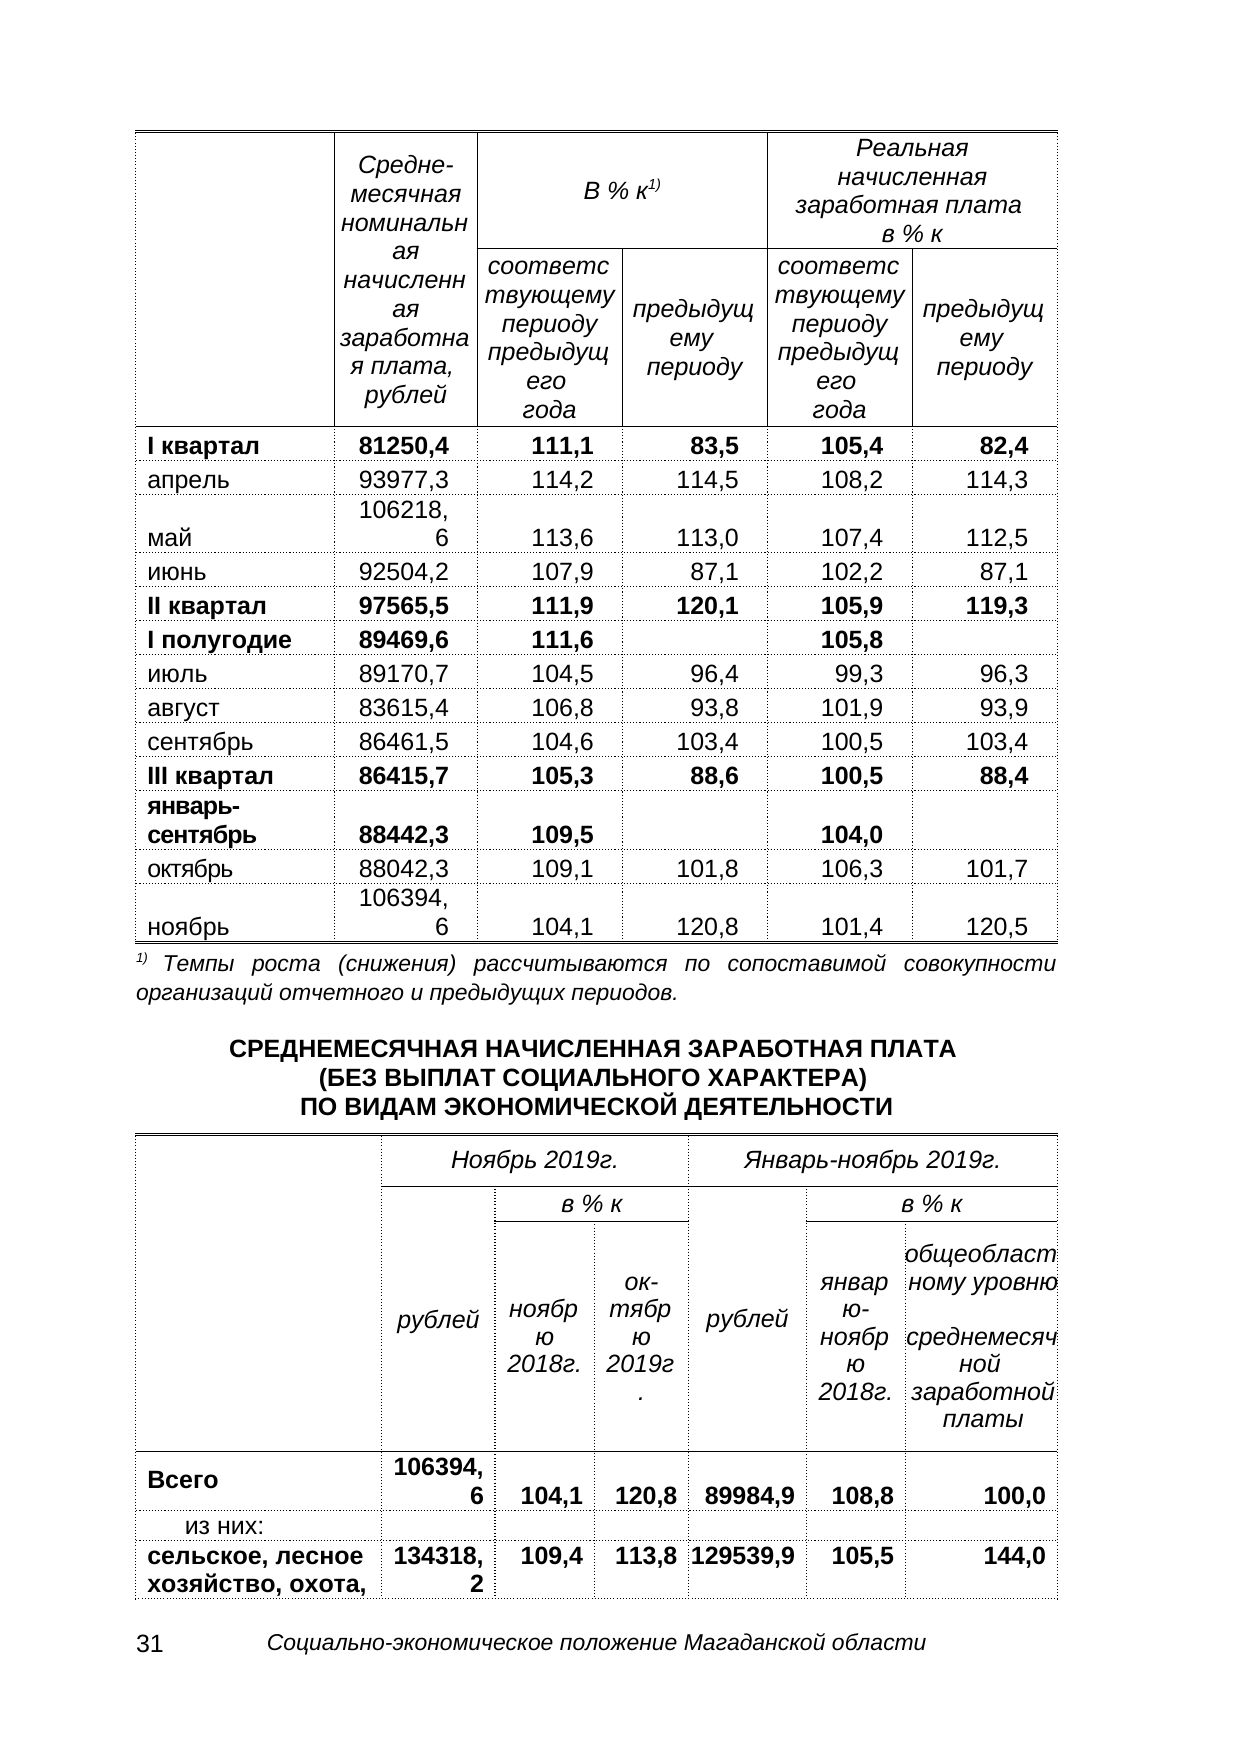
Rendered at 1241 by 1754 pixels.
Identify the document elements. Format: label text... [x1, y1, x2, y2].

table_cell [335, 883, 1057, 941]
table_cell июль [136, 654, 334, 688]
table_cell соответствующему периоду предыдущего года [768, 249, 912, 426]
table_cell соответствующему периоду предыдущего года [478, 249, 622, 426]
table_cell 111,1 [477, 427, 622, 460]
table_cell 105,4 [767, 427, 912, 460]
text 1) Темпы роста (снижения) рассчитываются по сопоставимой совокупности организаций отчетного и предыдущих периодов. [136, 950, 1057, 1005]
table_cell 92504,2 [335, 552, 477, 586]
table_cell 97565,5 [335, 586, 477, 620]
table_cell предыдущему периоду [623, 249, 767, 426]
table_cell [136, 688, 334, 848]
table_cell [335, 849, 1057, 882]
table_cell 112,5 [912, 494, 1057, 552]
table_cell 99,3 [767, 654, 912, 688]
table_cell 114,5 [622, 460, 767, 494]
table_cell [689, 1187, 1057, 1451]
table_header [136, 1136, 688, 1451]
table_cell I полугодие [136, 620, 334, 654]
table_header Реальная начисленная заработная плата в % к [768, 133, 1057, 248]
table_cell 107,4 [767, 494, 912, 552]
table_cell 120,1 [622, 586, 767, 620]
table_header В % к1) [478, 133, 767, 248]
table_cell май [136, 494, 334, 552]
table_cell июнь [136, 552, 334, 586]
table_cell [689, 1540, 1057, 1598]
table_cell 89170,7 [335, 654, 477, 688]
table_cell 114,2 [477, 460, 622, 494]
table_cell 104,5 [477, 654, 622, 688]
table_cell [912, 620, 1057, 654]
table_cell 111,9 [477, 586, 622, 620]
table_cell [622, 620, 767, 654]
table_cell 119,3 [912, 586, 1057, 620]
table_cell II квартал [136, 586, 334, 620]
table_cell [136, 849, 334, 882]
table_cell 107,9 [477, 552, 622, 586]
table_cell 111,6 [477, 620, 622, 654]
table_cell 105,8 [767, 620, 912, 654]
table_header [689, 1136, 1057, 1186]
table_header [136, 133, 334, 426]
table_cell 82,4 [912, 427, 1057, 460]
table_cell 89469,6 [335, 620, 477, 654]
table_cell 113,6 [477, 494, 622, 552]
table_cell 87,1 [622, 552, 767, 586]
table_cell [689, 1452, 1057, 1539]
table_cell 93977,3 [335, 460, 477, 494]
table_cell 114,3 [912, 460, 1057, 494]
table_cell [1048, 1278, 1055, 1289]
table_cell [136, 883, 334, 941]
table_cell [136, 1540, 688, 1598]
table_cell 106218,6 [335, 494, 477, 552]
table_cell 96,4 [622, 654, 767, 688]
table_cell апрель [136, 460, 334, 494]
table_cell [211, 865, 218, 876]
table_cell 83,5 [622, 427, 767, 460]
table_cell 102,2 [767, 552, 912, 586]
table_header Средне-месячная номинальная начисленная заработная плата, рублей [335, 133, 477, 426]
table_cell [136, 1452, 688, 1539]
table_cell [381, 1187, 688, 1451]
table_cell 108,2 [767, 460, 912, 494]
table_cell I квартал [136, 427, 334, 460]
text СРЕДНЕМЕСЯЧНАЯ НАЧИСЛЕННАЯ ЗАРАБОТНАЯ ПЛАТА (БЕЗ ВЫПЛАТ СОЦИАЛЬНОГО ХАРАКТЕРА) ПО ВИДАМ ЭКОНОМИЧЕСКОЙ ДЕЯТЕЛЬНОСТИ [136, 1034, 1057, 1120]
table_cell 113,0 [622, 494, 767, 552]
table_cell 96,3 [912, 654, 1057, 688]
table_cell 105,9 [767, 586, 912, 620]
table_cell 87,1 [912, 552, 1057, 586]
table_cell 81250,4 [335, 427, 477, 460]
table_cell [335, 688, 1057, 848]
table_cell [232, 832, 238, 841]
table_cell предыдущему периоду [913, 249, 1057, 426]
